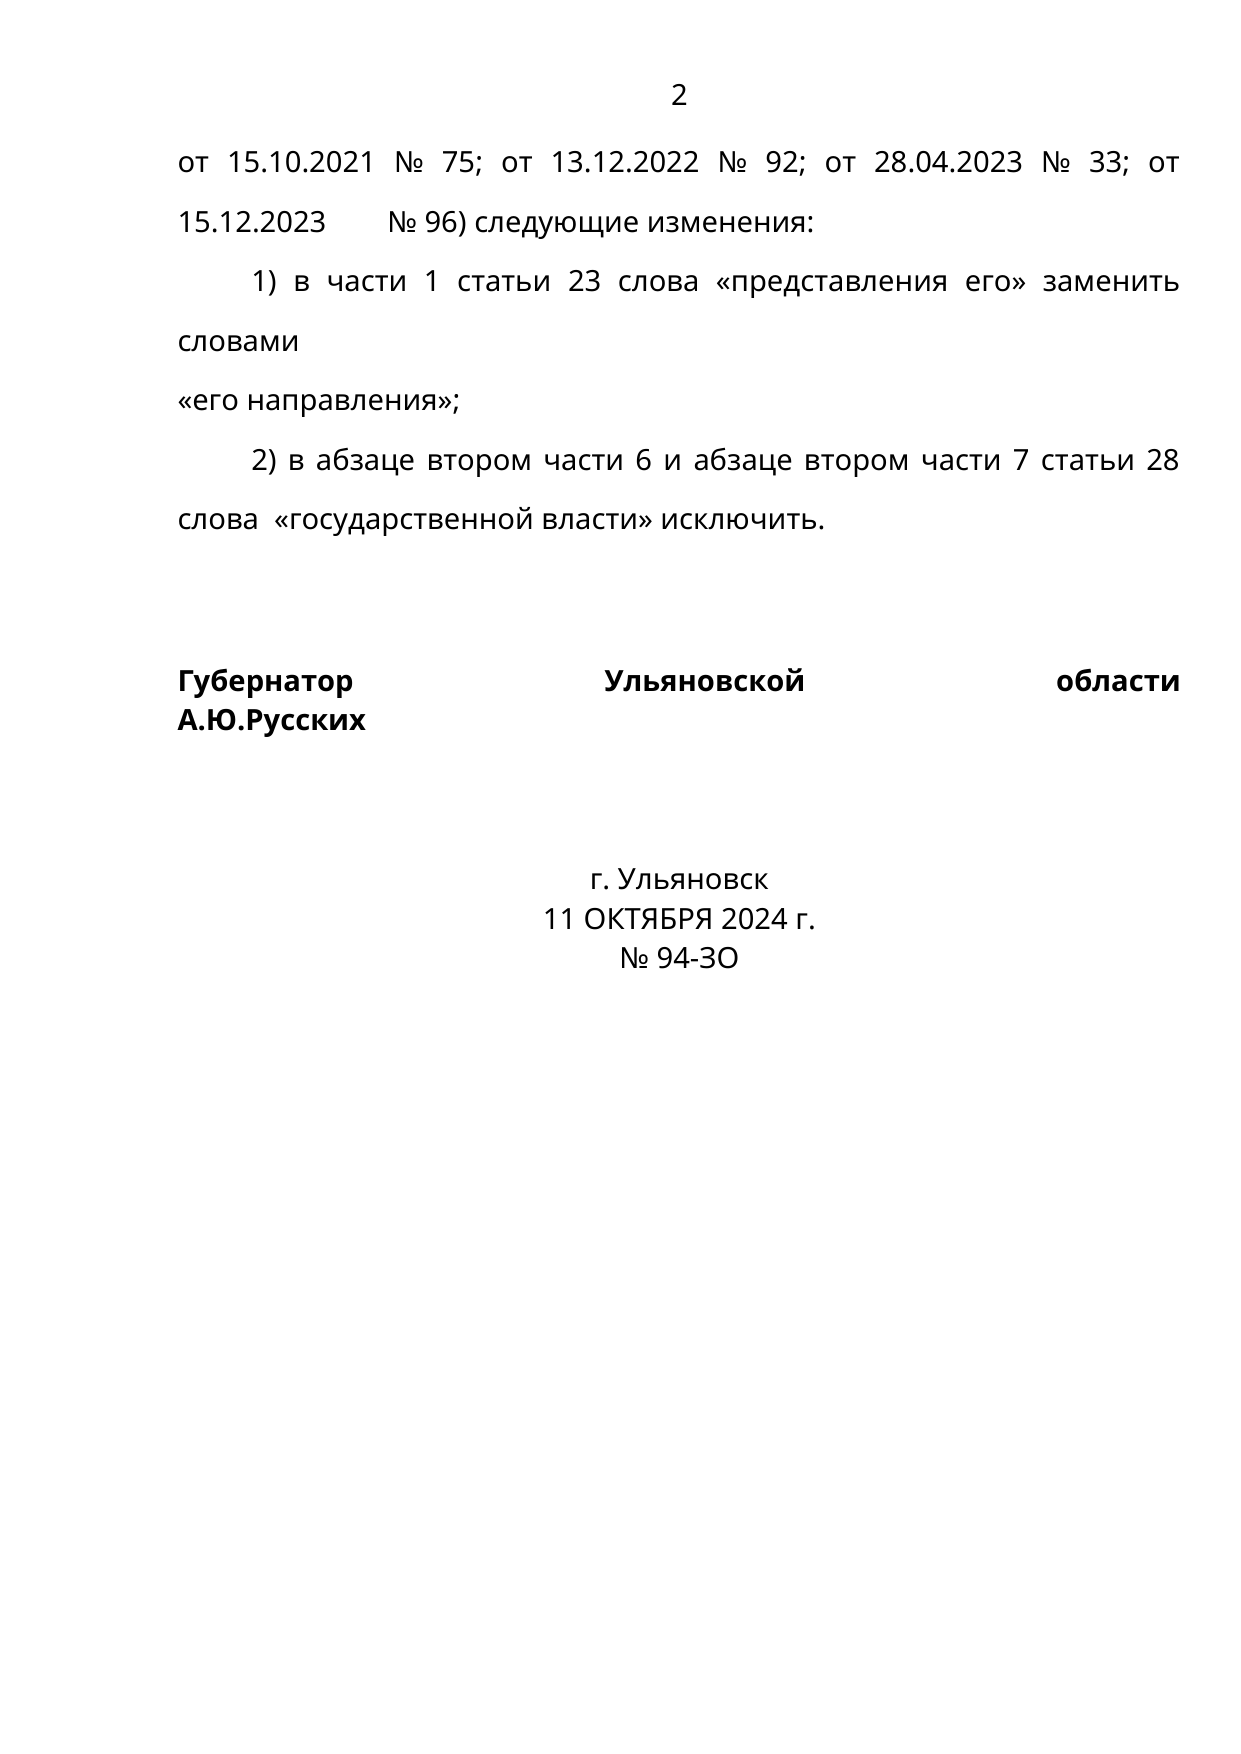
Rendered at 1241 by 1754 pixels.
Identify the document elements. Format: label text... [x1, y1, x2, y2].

text 2) в абзаце втором части 6 и абзаце втором части 7 статьи 28 слова «государственной власти» исключить. [177, 439, 1181, 538]
text № 94-ЗО [177, 938, 1181, 977]
text Губернатор Ульяновской области А.Ю.Русских [177, 660, 1181, 739]
text 11 ОКТЯБРЯ 2024 г. [177, 898, 1181, 938]
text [177, 142, 1181, 241]
text г. Ульяновск [177, 858, 1181, 898]
text 1) в части 1 статьи 23 слова «представления его» заменить словами «его направления»; [177, 261, 1181, 419]
